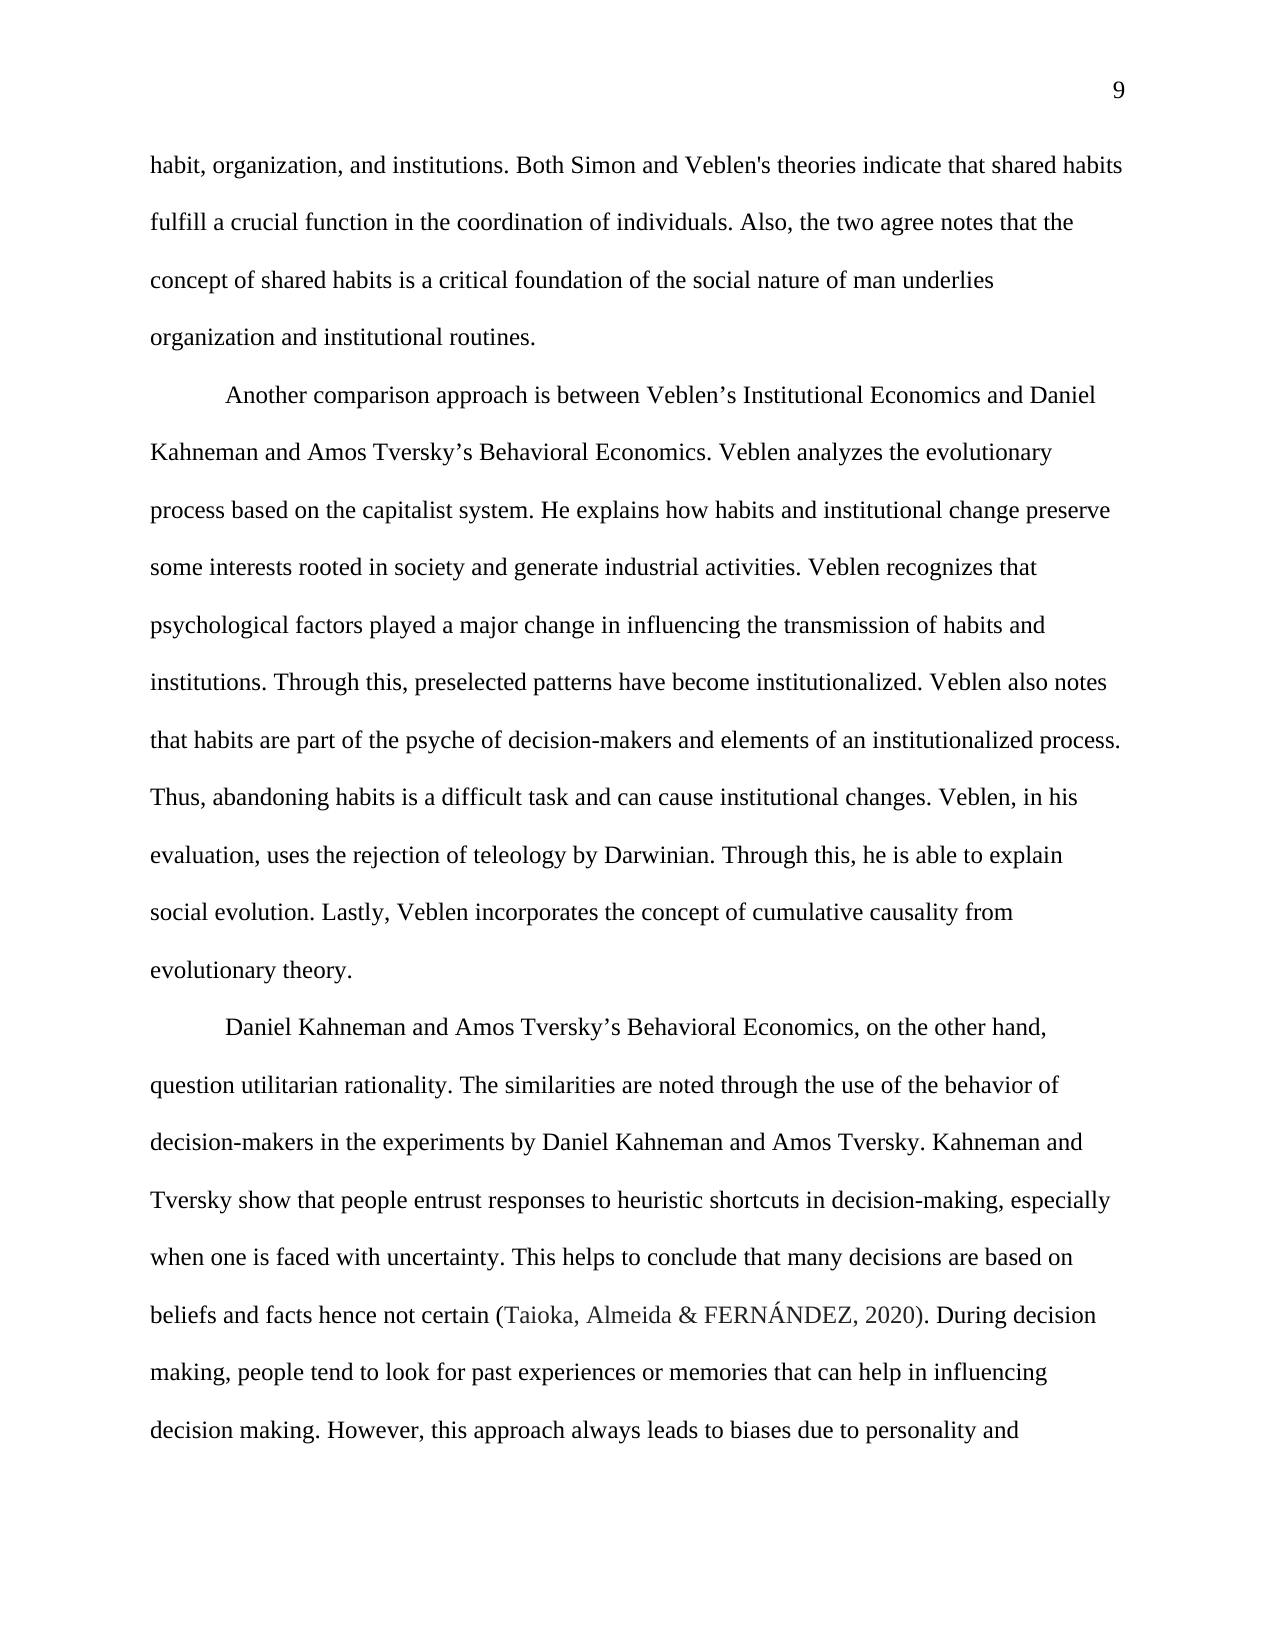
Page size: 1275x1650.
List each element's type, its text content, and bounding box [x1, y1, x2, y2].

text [150, 150, 1125, 351]
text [150, 1012, 1125, 1444]
text Another comparison approach is between Veblen’s Institutional Economics and Daniel Kahneman and Amos Tversky’s Behavioral Economics. Veblen analyzes the evolutionary process based on the capitalist system. He explains how habits and institutional change preserve some interests rooted in society and generate industrial activities. Veblen recognizes that psychological factors played a major change in influencing the transmission of habits and institutions. Through this, preselected patterns have become institutionalized. Veblen also notes that habits are part of the psyche of decision-makers and elements of an institutionalized process. Thus, abandoning habits is a difficult task and can cause institutional changes. Veblen, in his evaluation, uses the rejection of teleology by Darwinian. Through this, he is able to explain social evolution. Lastly, Veblen incorporates the concept of cumulative causality from evolutionary theory. [150, 380, 1125, 984]
